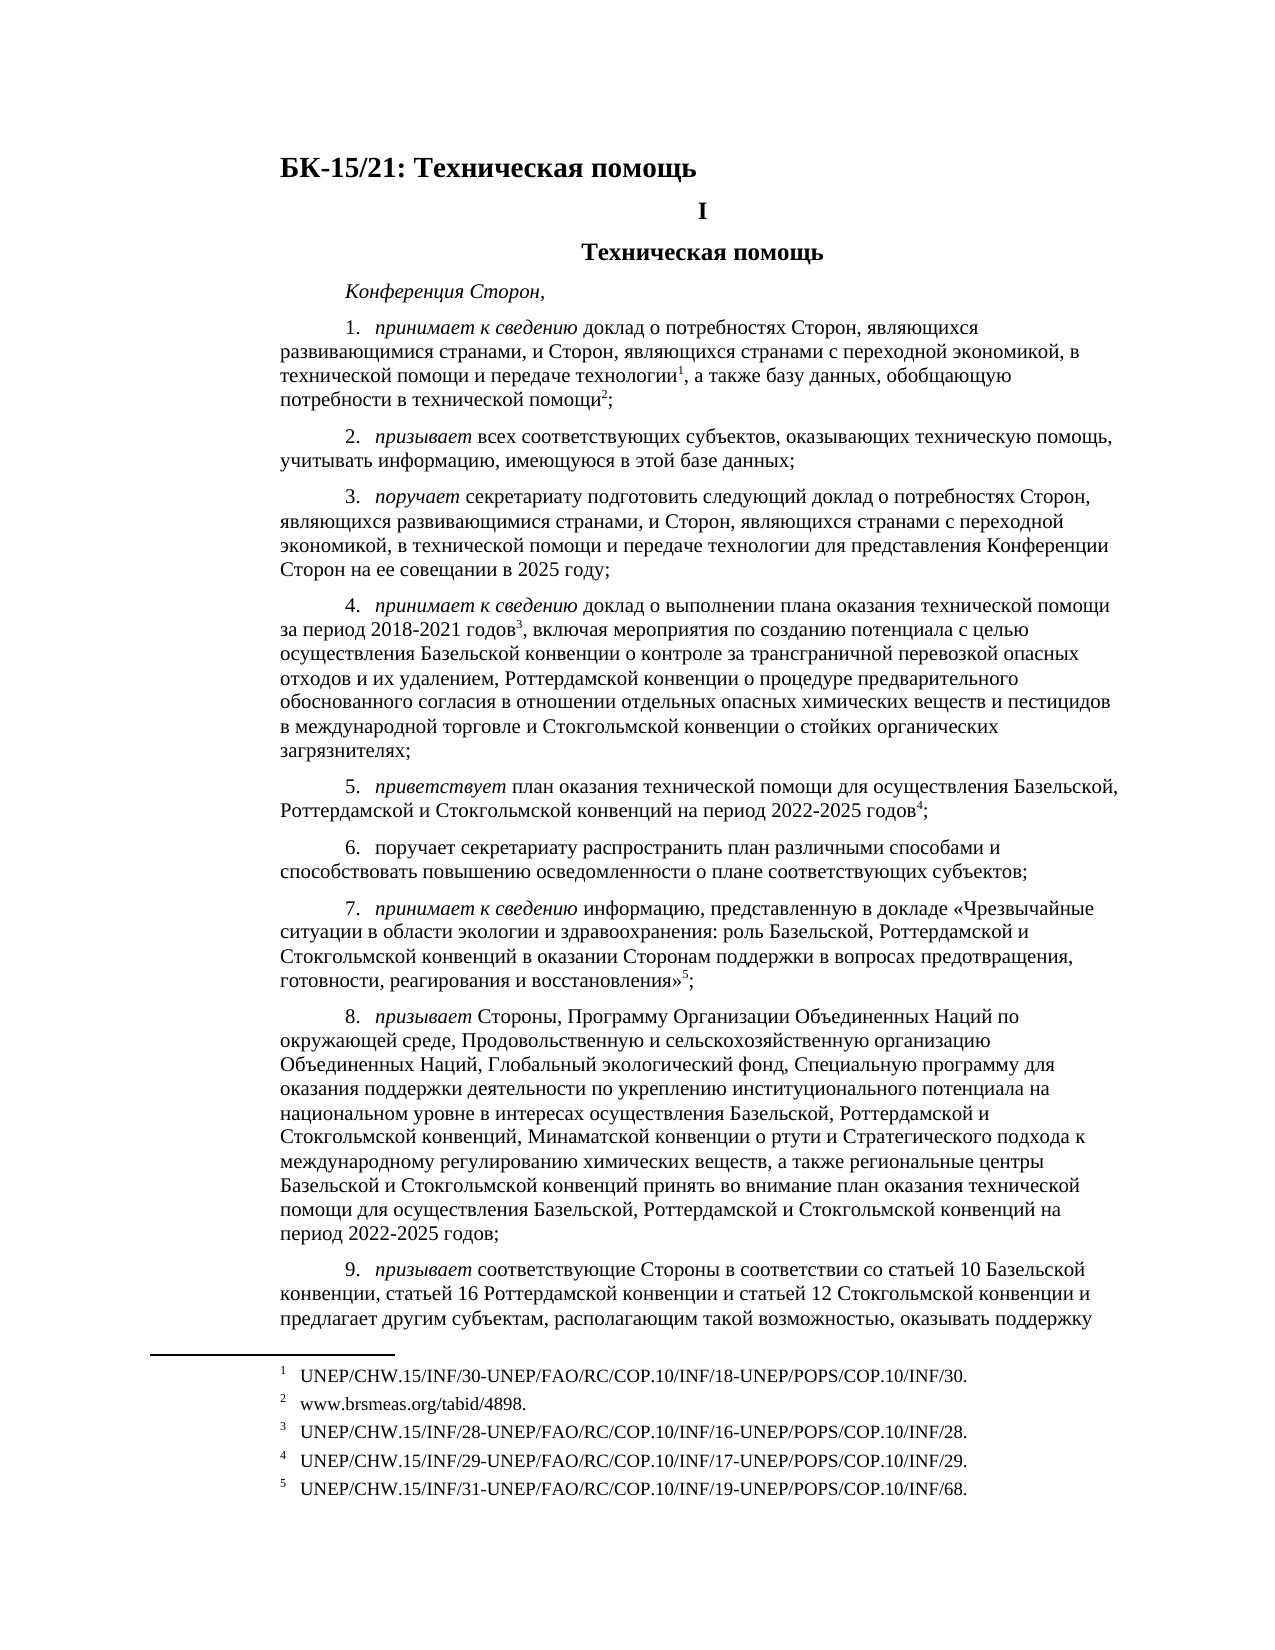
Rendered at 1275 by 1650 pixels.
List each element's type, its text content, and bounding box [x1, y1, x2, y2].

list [280, 1257, 1125, 1329]
list поручает секретариату подготовить следующий доклад о потребностях Сторон, являющихся развивающимися странами, и Сторон, являющихся странами с переходной экономикой, в технической помощи и передаче технологии для представления Конференции Сторон на ее совещании в 2025 году; [280, 484, 1125, 581]
text I [280, 196, 1125, 225]
text Техническая помощь [280, 237, 1125, 266]
text БК-15/21: Техническая помощь [280, 150, 1125, 183]
list поручает секретариату распространить план различными способами и способствовать повышению осведомленности о плане соответствующих субъектов; [280, 835, 1125, 883]
list призывает всех соответствующих субъектов, оказывающих техническую помощь, учитывать информацию, имеющуюся в этой базе данных; [280, 424, 1125, 472]
list призывает Стороны, Программу Организации Объединенных Наций по окружающей среде, Продовольственную и сельскохозяйственную организацию Объединенных Наций, Глобальный экологический фонд, Специальную программу для оказания поддержки деятельности по укреплению институционального потенциала на национальном уровне в интересах осуществления Базельской, Роттердамской и Стокгольмской конвенций, Минаматской конвенции о ртути и Стратегического подхода к международному регулированию химических веществ, а также региональные центры Базельской и Стокгольмской конвенций принять во внимание план оказания технической помощи для осуществления Базельской, Роттердамской и Стокгольмской конвенций на период 2022-2025 годов; [280, 1004, 1125, 1245]
text Конференция Сторон, [280, 278, 1125, 303]
list принимает к сведению информацию, представленную в докладе «Чрезвычайные ситуации в области экологии и здравоохранения: роль Базельской, Роттердамской и Стокгольмской конвенций в оказании Сторонам поддержки в вопросах предотвращения, готовности, реагирования и восстановления»; [280, 895, 1125, 992]
list приветствует план оказания технической помощи для осуществления Базельской, Роттердамской и Стокгольмской конвенций на период 2022-2025 годов; [280, 774, 1125, 822]
list принимает к сведению доклад о выполнении плана оказания технической помощи за период 2018-2021 годов, включая мероприятия по созданию потенциала с целью осуществления Базельской конвенции о контроле за трансграничной перевозкой опасных отходов и их удалением, Роттердамской конвенции о процедуре предварительного обоснованного согласия в отношении отдельных опасных химических веществ и пестицидов в международной торговле и Стокгольмской конвенции о стойких органических загрязнителях; [280, 593, 1125, 762]
list принимает к сведению доклад о потребностях Сторон, являющихся развивающимися странами, и Сторон, являющихся странами с переходной экономикой, в технической помощи и передаче технологии, а также базу данных, обобщающую потребности в технической помощи; [280, 315, 1125, 411]
